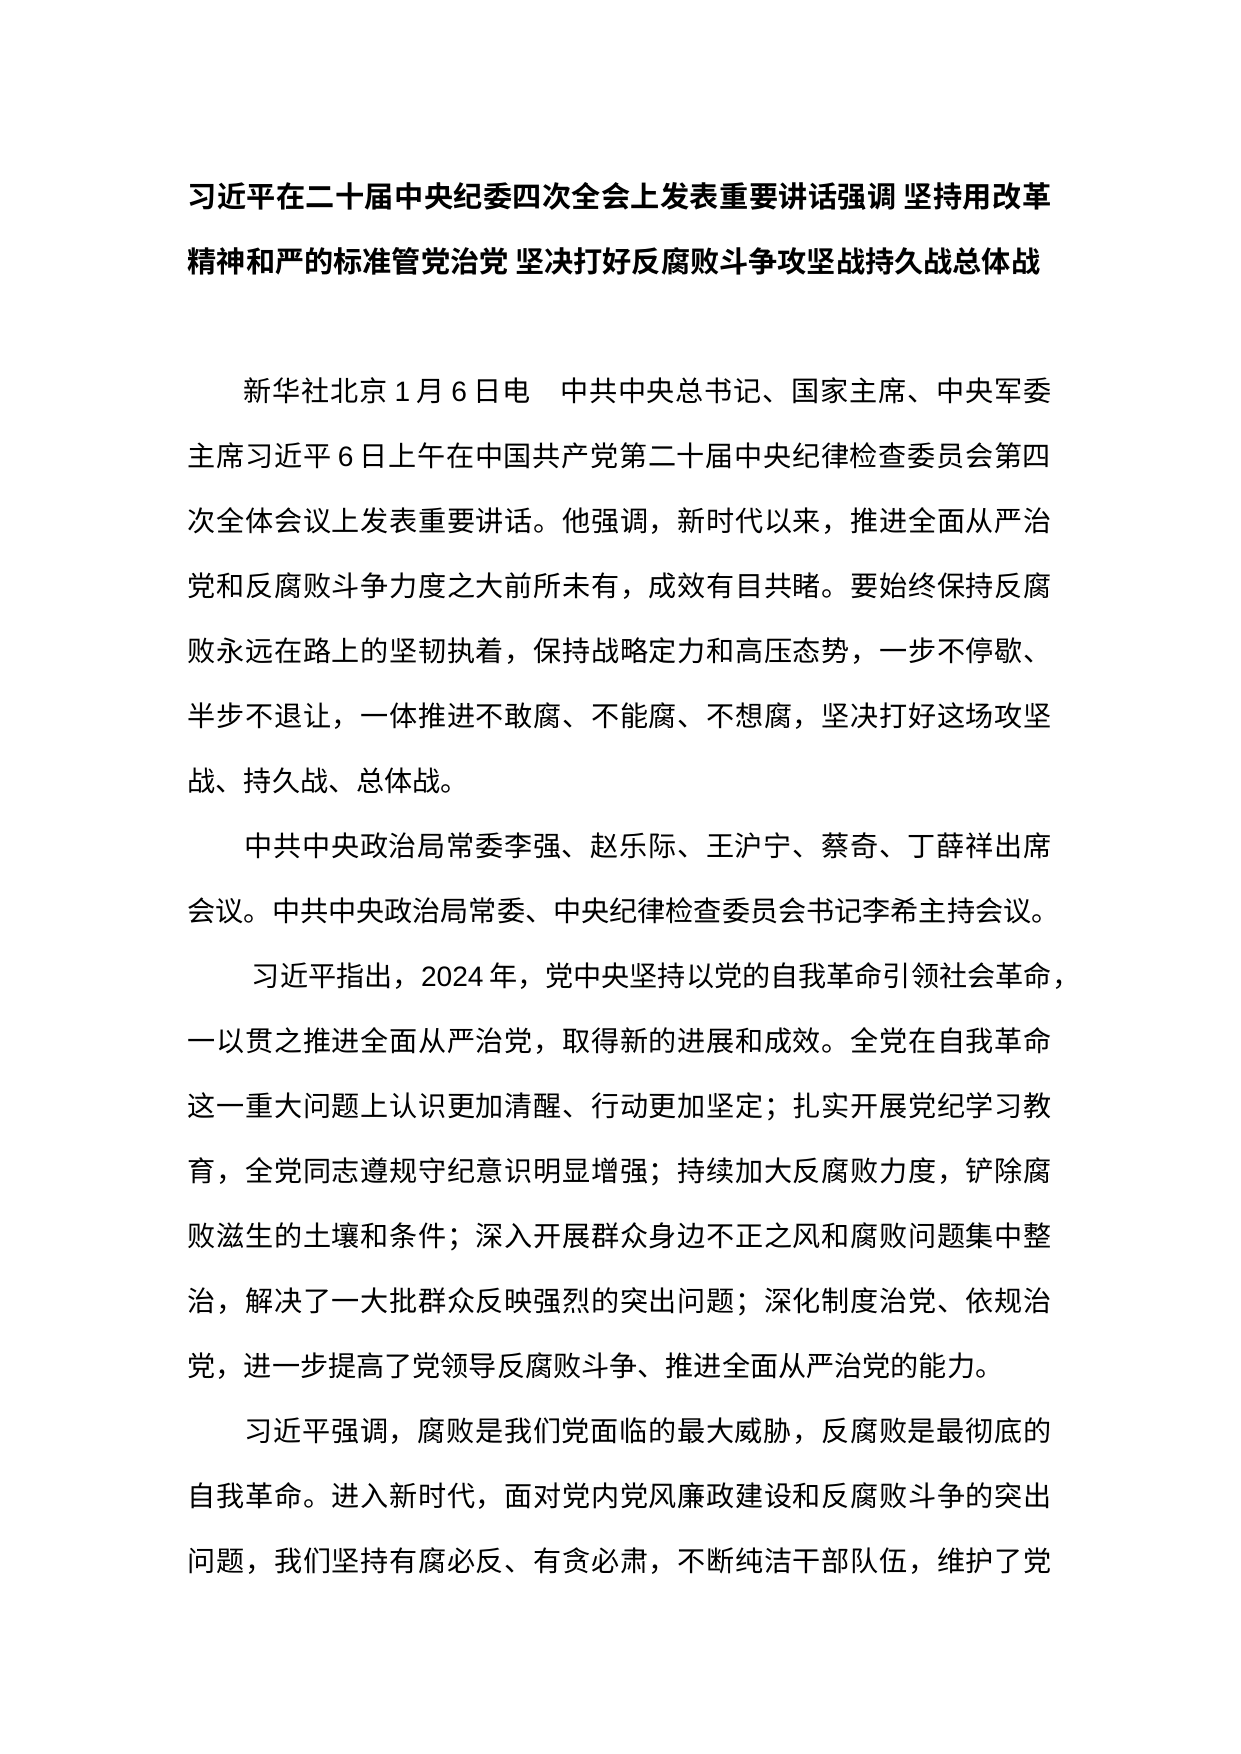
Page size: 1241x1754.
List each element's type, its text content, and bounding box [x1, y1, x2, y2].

text 习近平指出，2024年，党中央坚持以党的自我革命引领社会革命，一以贯之推进全面从严治党，取得新的进展和成效。全党在自我革命这一重大问题上认识更加清醒、行动更加坚定；扎实开展党纪学习教育，全党同志遵规守纪意识明显增强；持续加大反腐败力度，铲除腐败滋生的土壤和条件；深入开展群众身边不正之风和腐败问题集中整治，解决了一大批群众反映强烈的突出问题；深化制度治党、依规治党，进一步提高了党领导反腐败斗争、推进全面从严治党的能力。 [187, 942, 1053, 1397]
text 中共中央政治局常委李强、赵乐际、王沪宁、蔡奇、丁薛祥出席会议。中共中央政治局常委、中央纪律检查委员会书记李希主持会议。 [187, 812, 1053, 942]
text 新华社北京1月6日电 中共中央总书记、国家主席、中央军委主席习近平6日上午在中国共产党第二十届中央纪律检查委员会第四次全体会议上发表重要讲话。他强调，新时代以来，推进全面从严治党和反腐败斗争力度之大前所未有，成效有目共睹。要始终保持反腐败永远在路上的坚韧执着，保持战略定力和高压态势，一步不停歇、半步不退让，一体推进不敢腐、不能腐、不想腐，坚决打好这场攻坚战、持久战、总体战。 [187, 357, 1053, 812]
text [187, 1397, 1053, 1592]
text 习近平在二十届中央纪委四次全会上发表重要讲话强调 坚持用改革精神和严的标准管党治党 坚决打好反腐败斗争攻坚战持久战总体战 [187, 162, 1053, 292]
